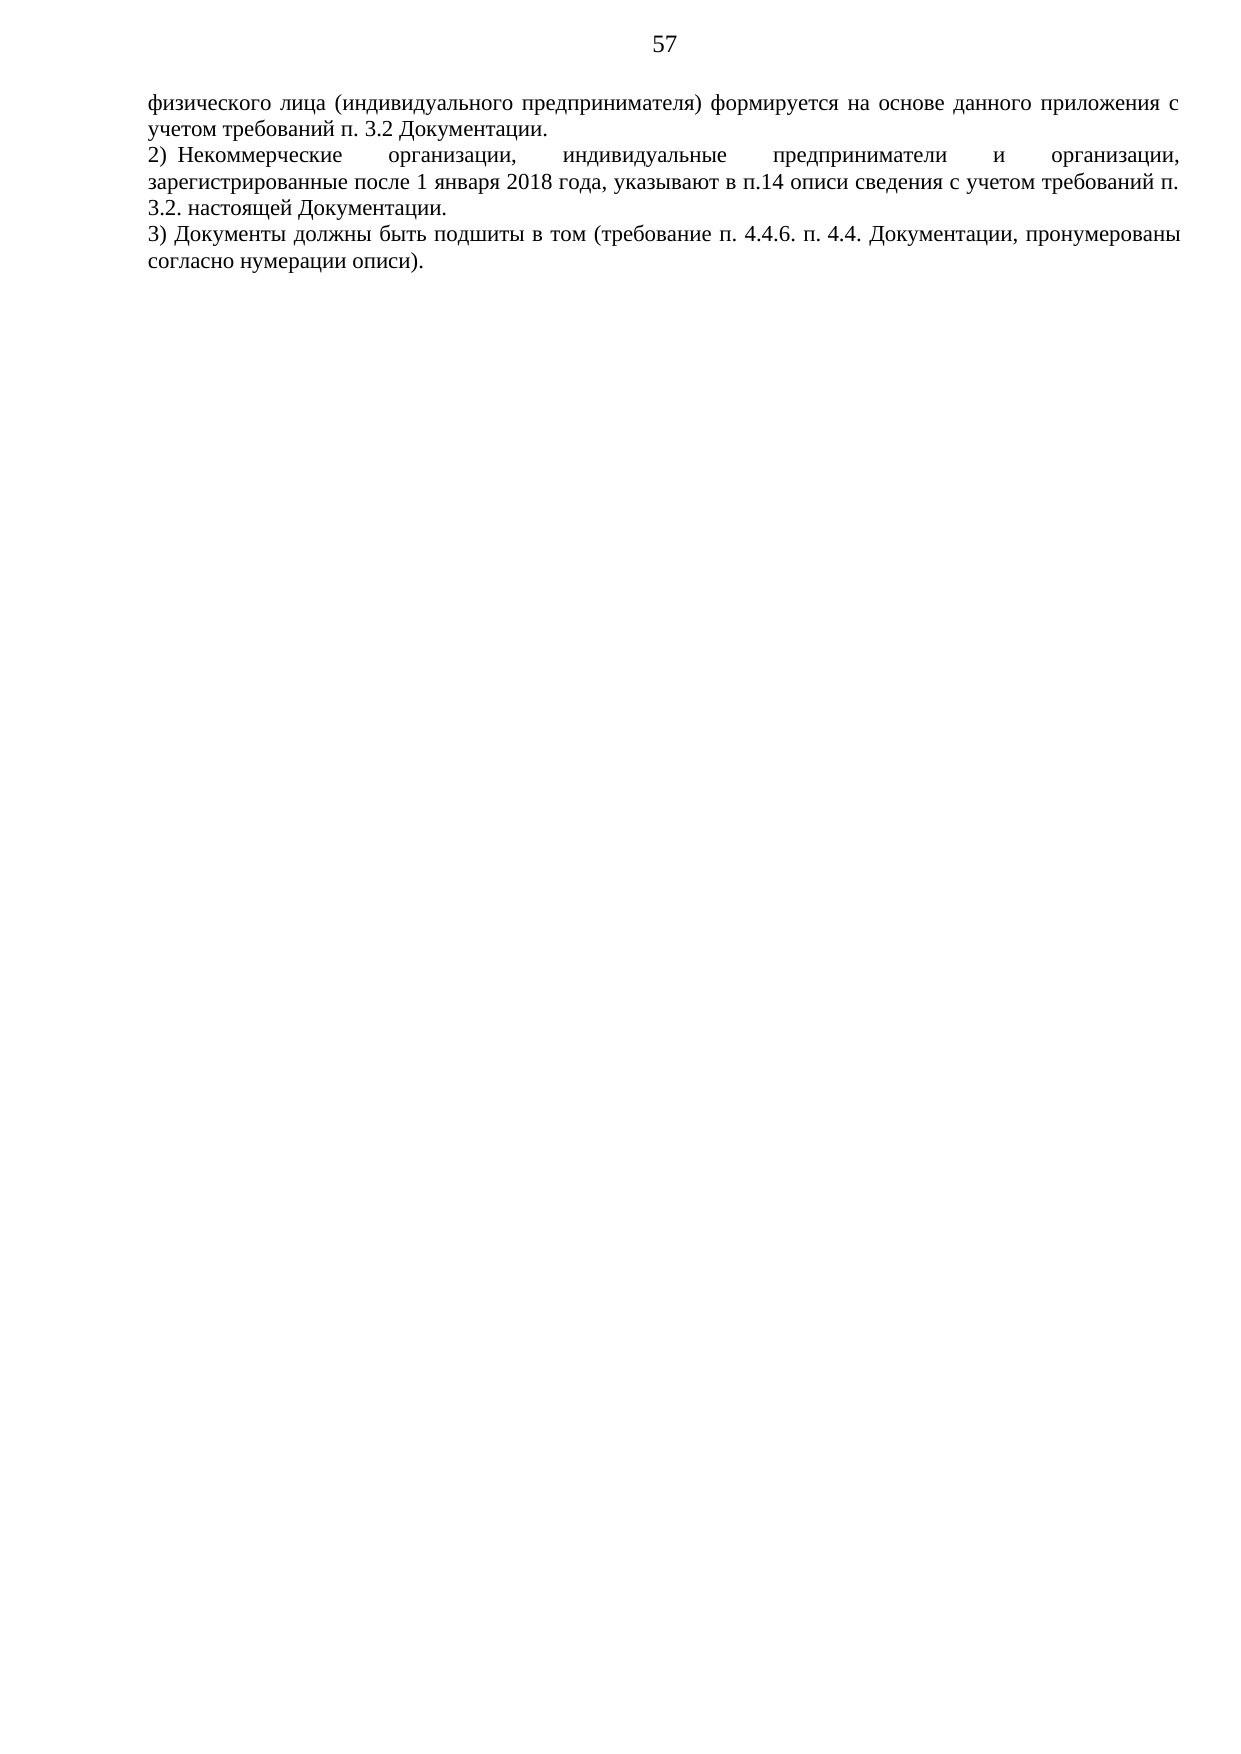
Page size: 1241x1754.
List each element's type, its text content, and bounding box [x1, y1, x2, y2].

text 3) Документы должны быть подшиты в том (требование п. 4.4.6. п. 4.4. Документации, пронумерованы согласно нумерации описи). [148, 220, 1181, 273]
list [148, 89, 1181, 141]
list Некоммерческие организации, индивидуальные предприниматели и организации, зарегистрированные после 1 января 2018 года, указывают в п.14 описи сведения с учетом требований п. 3.2. настоящей Документации. [148, 141, 1181, 220]
